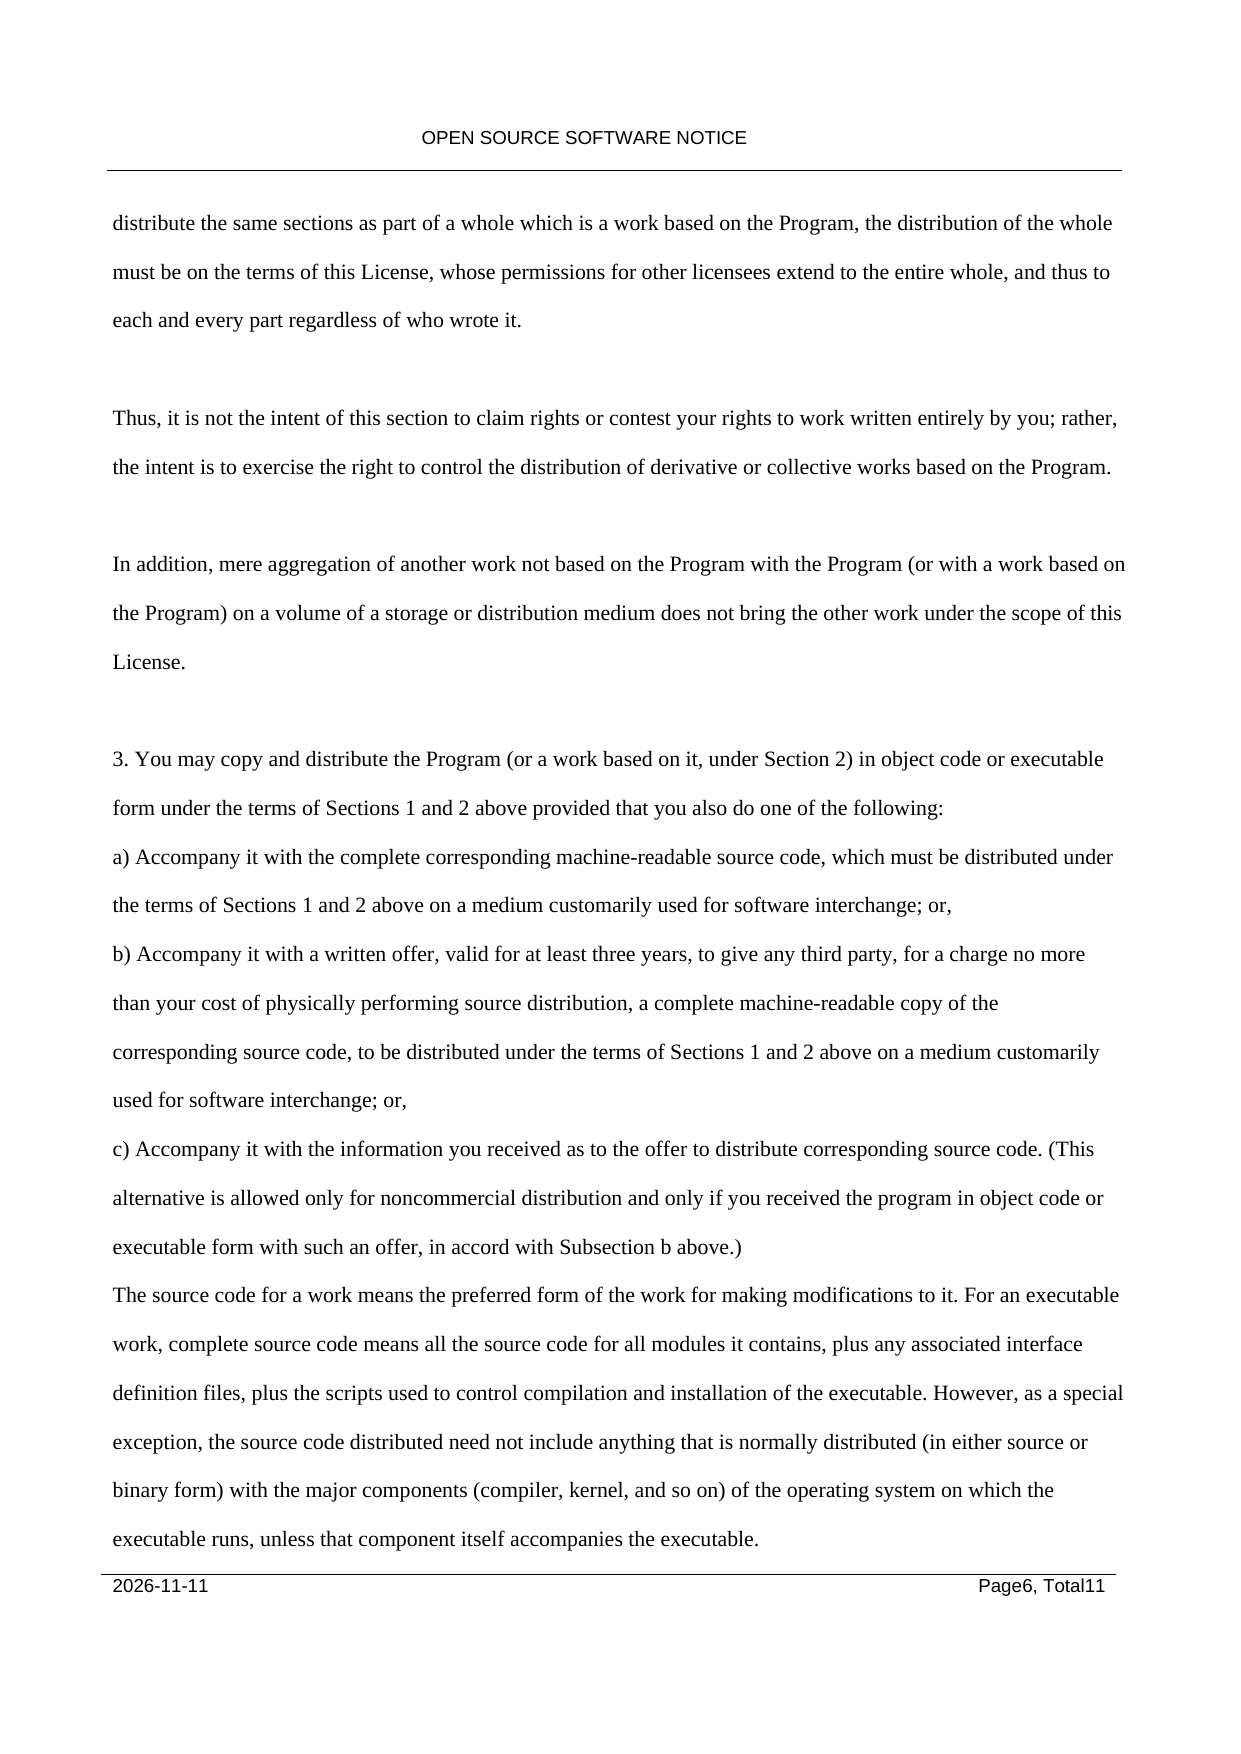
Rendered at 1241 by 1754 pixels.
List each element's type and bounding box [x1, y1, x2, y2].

text [112, 206, 1128, 1555]
